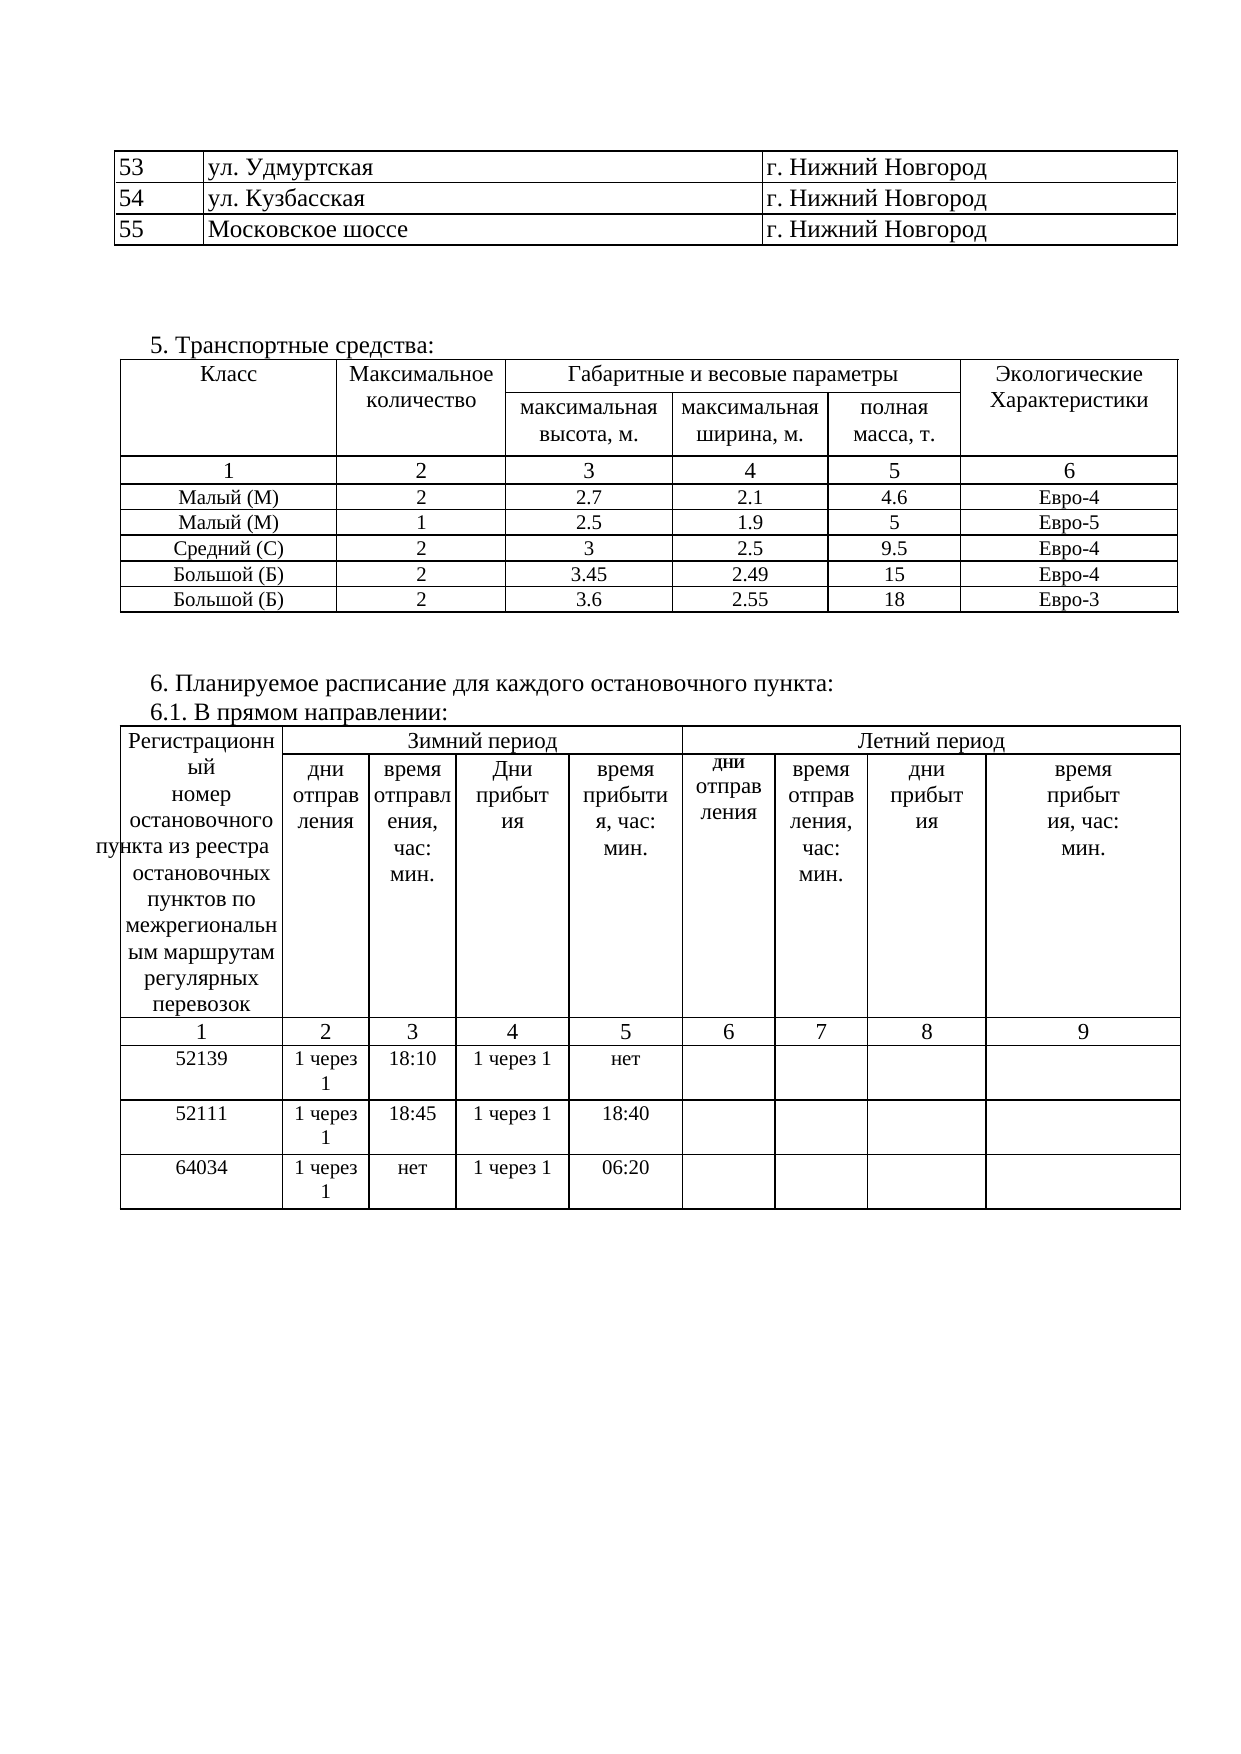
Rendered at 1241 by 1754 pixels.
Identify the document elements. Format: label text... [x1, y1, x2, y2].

table_cell нет [370, 1155, 455, 1208]
table_cell ул. Удмуртская [204, 152, 762, 181]
table_cell 6 [683, 1018, 774, 1045]
table_cell ДНИ отправ ления [683, 755, 774, 1017]
table_cell [776, 1046, 867, 1099]
table_cell 3 [370, 1018, 455, 1045]
table_cell 2 [337, 485, 505, 509]
table_cell 7 [776, 1018, 867, 1045]
table_cell [776, 1155, 867, 1208]
table_cell 1.9 [673, 510, 827, 534]
table_cell 2 [337, 457, 505, 483]
table_cell 5 [829, 457, 960, 483]
table_cell 4.6 [829, 485, 960, 509]
table_cell [868, 1046, 985, 1099]
table_cell [868, 1101, 985, 1153]
table_cell 18:45 [370, 1101, 455, 1153]
table_cell 54 [115, 183, 203, 213]
table_cell полная масса, т. [829, 393, 960, 455]
table_cell нет [570, 1046, 682, 1099]
table_cell 1 через 1 [283, 1155, 368, 1208]
table_header Зимний период [283, 727, 682, 753]
table_cell время отправ ления, час: мин. [776, 755, 867, 1017]
table_header Класс [121, 360, 336, 455]
table_cell Большой (Б) [121, 562, 336, 586]
table_cell 1 через 1 [457, 1155, 568, 1208]
table_cell Дни прибыт ия [457, 755, 568, 1017]
table_cell Московское шоссе [204, 215, 762, 244]
table_cell Евро-4 [961, 485, 1177, 509]
table_cell максимальная ширина, м. [673, 393, 827, 455]
table_cell 5 [570, 1018, 682, 1045]
table_cell г. Нижний Новгород [763, 181, 1177, 213]
table_cell 3 [506, 457, 672, 483]
table_header Регистрационный номер остановочного пункта из реестра остановочных пунктов по межрегиональным маршрутам регулярных перевозок [121, 727, 282, 1017]
table_cell 18:40 [570, 1101, 682, 1153]
table_cell 52139 [121, 1046, 282, 1099]
table_cell 2.5 [506, 510, 672, 534]
table_cell [683, 1155, 774, 1208]
table_cell время прибыти я, час: мин. [570, 755, 682, 1017]
table_cell 52111 [121, 1101, 282, 1153]
table_header Габаритные и весовые параметры [506, 360, 960, 392]
table_header Максимальное количество [337, 360, 505, 455]
table_cell Малый (М) [121, 485, 336, 509]
table_cell 1 [121, 1018, 282, 1045]
table_cell Евро-4 [961, 562, 1177, 586]
table_cell дни отправ ления [283, 755, 368, 1017]
table_cell 1 через 1 [283, 1101, 368, 1153]
table_cell [868, 1155, 985, 1208]
table_cell Малый (М) [121, 510, 336, 534]
text 6.1. В прямом направлении: [150, 697, 1090, 725]
table_cell 4 [457, 1018, 568, 1045]
table_cell [987, 1155, 1180, 1208]
table_cell г. Нижний Новгород [763, 152, 1177, 181]
table_cell 2 [337, 587, 505, 611]
table_header Летний период [683, 727, 1180, 753]
table_cell Евро-5 [961, 510, 1177, 534]
table_cell 8 [868, 1018, 985, 1045]
table_cell 2.7 [506, 485, 672, 509]
table_cell 3.6 [506, 587, 672, 611]
table_cell 55 [115, 214, 203, 244]
table_cell 9.5 [829, 536, 960, 560]
table_cell время отправл ения, час: мин. [370, 755, 455, 1017]
table_cell 2 [283, 1018, 368, 1045]
table_cell 18 [829, 587, 960, 611]
table_cell Средний (С) [121, 536, 336, 560]
table_cell 2.55 [673, 587, 827, 611]
table_cell 06:20 [570, 1155, 682, 1208]
table_cell 1 через 1 [283, 1046, 368, 1099]
table_cell 2.5 [673, 536, 827, 560]
table_cell [987, 1101, 1180, 1153]
table_cell 2 [337, 536, 505, 560]
table_cell 2.1 [673, 485, 827, 509]
table_cell максимальная высота, м. [506, 393, 672, 455]
table_cell [683, 1046, 774, 1099]
table_cell 2.49 [673, 562, 827, 586]
table_cell 2 [337, 562, 505, 586]
table_cell 15 [829, 562, 960, 586]
table_cell 53 [115, 152, 203, 181]
text 5. Транспортные средства: [150, 330, 1090, 358]
table_cell г. Нижний Новгород [763, 213, 1177, 244]
text 6. Планируемое расписание для каждого остановочного пункта: [150, 668, 1090, 697]
table_cell Евро-3 [961, 587, 1177, 611]
table_cell 1 через 1 [457, 1101, 568, 1153]
table_cell 1 через 1 [457, 1046, 568, 1099]
table_cell 3.45 [506, 562, 672, 586]
table_cell [776, 1101, 867, 1153]
table_cell дни прибыт ия [868, 755, 985, 1017]
table_cell время прибыт ия, час: мин. [987, 755, 1180, 1017]
table_cell ул. Кузбасская [204, 183, 762, 213]
table_cell Большой (Б) [121, 587, 336, 611]
table_cell 1 [121, 457, 336, 483]
table_cell 6 [961, 457, 1177, 483]
table_cell [683, 1101, 774, 1153]
table_cell 5 [829, 510, 960, 534]
table_cell 64034 [121, 1155, 282, 1208]
table_cell 4 [673, 457, 827, 483]
table_cell 1 [337, 510, 505, 534]
table_cell Евро-4 [961, 536, 1177, 560]
table_cell 9 [987, 1018, 1180, 1045]
table_cell 3 [506, 536, 672, 560]
table_cell 18:10 [370, 1046, 455, 1099]
table_header Экологические Характеристики [961, 360, 1177, 455]
table_cell [987, 1046, 1180, 1099]
